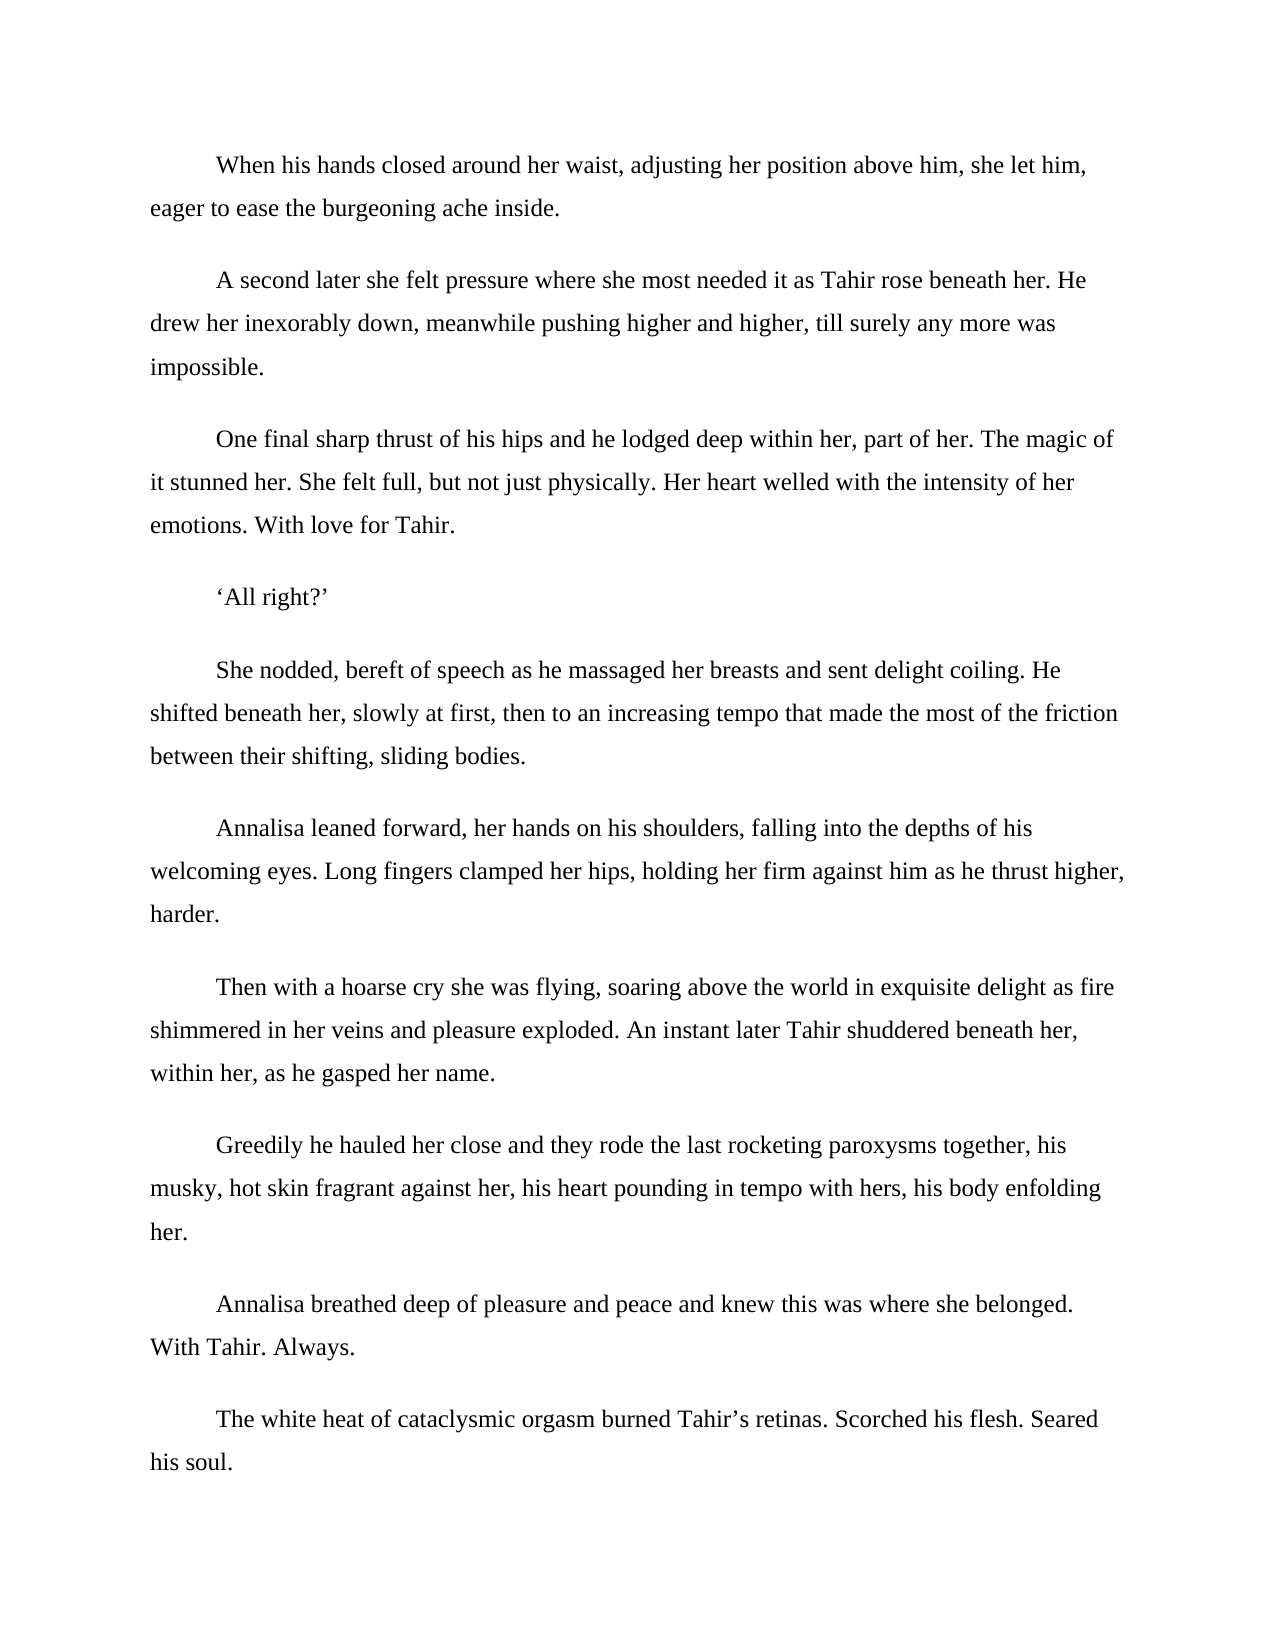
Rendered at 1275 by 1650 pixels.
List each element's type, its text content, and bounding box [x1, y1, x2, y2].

text When his hands closed around her waist, adjusting her position above him, she let him, eager to ease the burgeoning ache inside. [150, 150, 1125, 222]
text A second later she felt pressure where she most needed it as Tahir rose beneath her. He drew her inexorably down, meanwhile pushing higher and higher, till surely any more was impossible. [150, 265, 1125, 380]
text Annalisa leaned forward, her hands on his shoulders, falling into the depths of his welcoming eyes. Long fingers clamped her hips, holding her firm against him as he thrust higher, harder. [150, 813, 1125, 928]
text She nodded, bereft of speech as he massaged her breasts and sent delight coiling. He shifted beneath her, slowly at first, then to an increasing tempo that made the most of the friction between their shifting, sliding bodies. [150, 655, 1125, 770]
text The white heat of cataclysmic orgasm burned Tahir’s retinas. Scorched his flesh. Seared his soul. [150, 1404, 1125, 1476]
text ‘All right?’ [150, 582, 1125, 611]
text Then with a hoarse cry she was flying, soaring above the world in exquisite delight as fire shimmered in her veins and pleasure exploded. An instant later Tahir shuddered beneath her, within her, as he gasped her name. [150, 972, 1125, 1087]
text One final sharp thrust of his hips and he lodged deep within her, part of her. The magic of it stunned her. She felt full, but not just physically. Her heart welled with the intensity of her emotions. With love for Tahir. [150, 424, 1125, 539]
text Annalisa breathed deep of pleasure and peace and knew this was where she belonged. With Tahir. Always. [150, 1289, 1125, 1361]
text Greedily he hauled her close and they rode the last rocketing paroxysms together, his musky, hot skin fragrant against her, his heart pounding in tempo with hers, his body enfolding her. [150, 1130, 1125, 1245]
